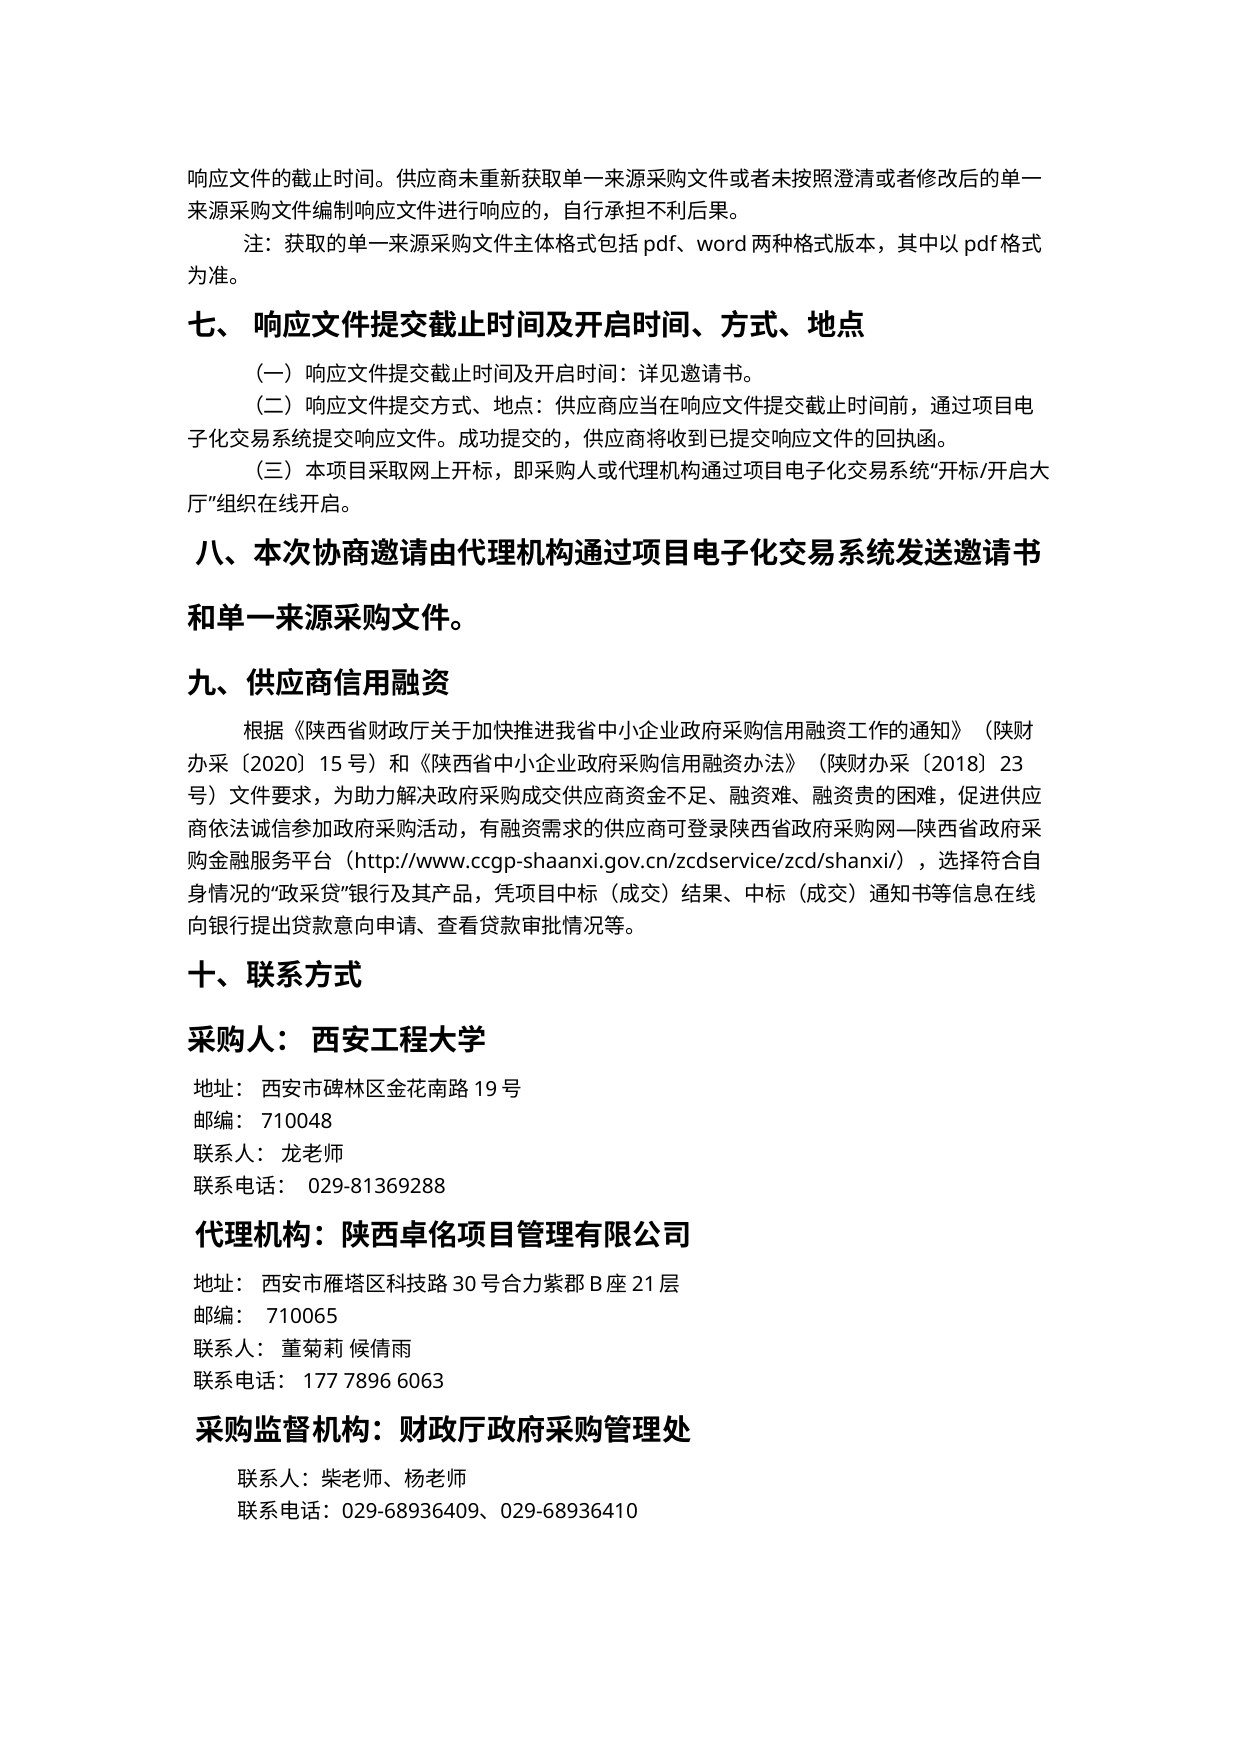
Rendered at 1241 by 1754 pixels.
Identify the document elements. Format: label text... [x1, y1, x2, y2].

text 邮编： 710048 [187, 1104, 1053, 1137]
text 代理机构：陕西卓佲项目管理有限公司 [187, 1202, 1053, 1267]
text 采购人： 西安工程大学 [187, 1007, 1053, 1072]
text 联系电话： 177 7896 6063 [187, 1364, 1053, 1397]
text 根据《陕西省财政厅关于加快推进我省中小企业政府采购信用融资工作的通知》（陕财办采〔2020〕15 号）和《陕西省中小企业政府采购信用融资办法》（陕财办采〔2018〕23 号）文件要求，为助力解决政府采购成交供应商资金不足、融资难、融资贵的困难，促进供应商依法诚信参加政府采购活动，有融资需求的供应商可登录陕西省政府采购网—陕西省政府采购金融服务平台（http://www.ccgp-shaanxi.gov.cn/zcdservice/zcd/shanxi/），选择符合自身情况的“政采贷”银行及其产品，凭项目中标（成交）结果、中标（成交）通知书等信息在线向银行提出贷款意向申请、查看贷款审批情况等。 [187, 714, 1053, 942]
text 联系人： 龙老师 [187, 1137, 1053, 1169]
text 九、供应商信用融资 [187, 649, 1053, 714]
text 十、联系方式 [187, 942, 1053, 1007]
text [187, 162, 1053, 227]
text 采购监督机构：财政厅政府采购管理处 [187, 1397, 1053, 1462]
text 联系电话：029-68936409、029-68936410 [187, 1494, 1053, 1527]
text 八、本次协商邀请由代理机构通过项目电子化交易系统发送邀请书和单一来源采购文件。 [187, 519, 1053, 649]
text 注：获取的单一来源采购文件主体格式包括pdf、word两种格式版本，其中以pdf格式为准。 [187, 227, 1053, 292]
text （二）响应文件提交方式、地点：供应商应当在响应文件提交截止时间前，通过项目电子化交易系统提交响应文件。成功提交的，供应商将收到已提交响应文件的回执函。 [187, 389, 1053, 454]
text 联系人：柴老师、杨老师 [187, 1462, 1053, 1494]
text （三）本项目采取网上开标，即采购人或代理机构通过项目电子化交易系统“开标/开启大厅”组织在线开启。 [187, 454, 1053, 519]
text 邮编： 710065 [187, 1299, 1053, 1332]
text （一）响应文件提交截止时间及开启时间：详见邀请书。 [187, 357, 1053, 389]
text 联系人： 董菊莉 候倩雨 [187, 1332, 1053, 1364]
text 联系电话： 029-81369288 [187, 1169, 1053, 1202]
text 地址： 西安市碑林区金花南路19号 [187, 1072, 1053, 1104]
text 地址： 西安市雁塔区科技路30号合力紫郡B座21层 [187, 1267, 1053, 1299]
text 七、 响应文件提交截止时间及开启时间、方式、地点 [187, 292, 1053, 357]
